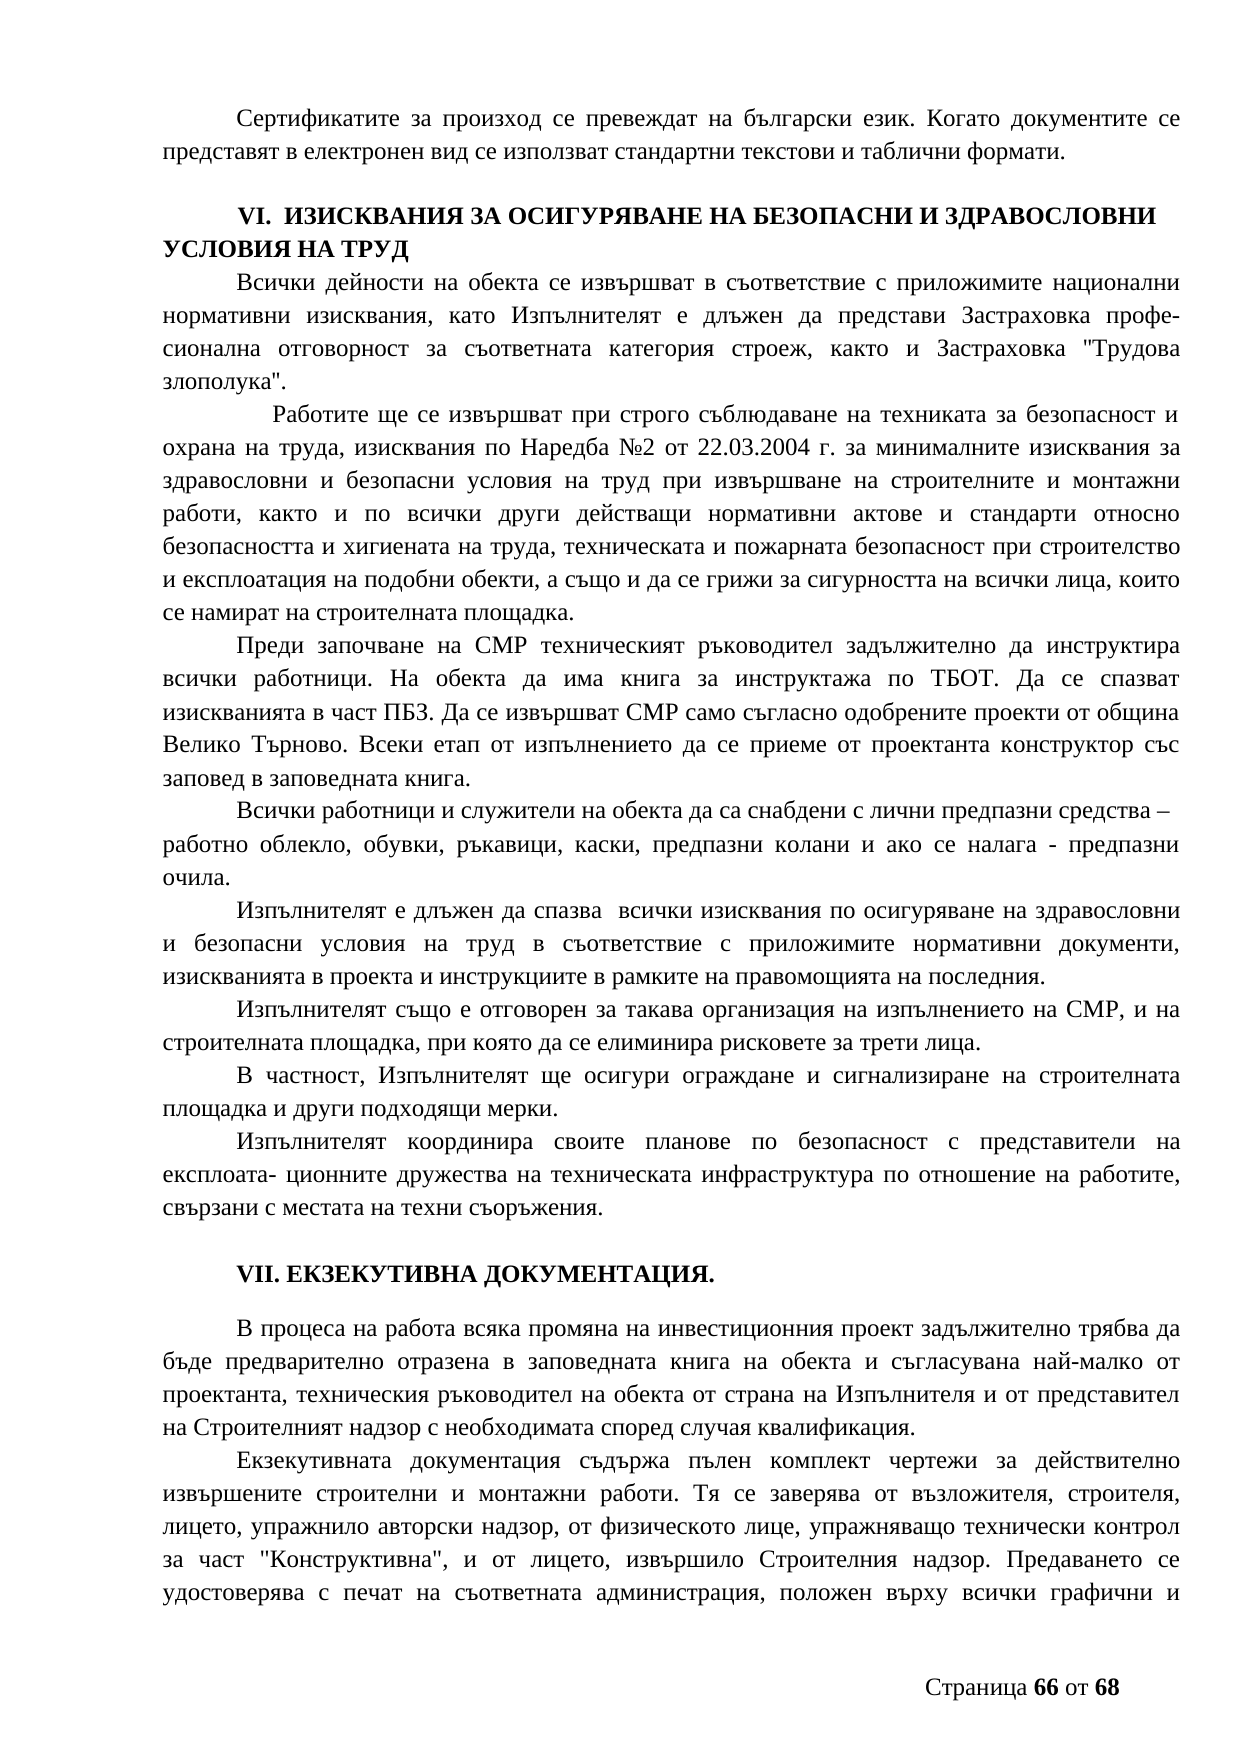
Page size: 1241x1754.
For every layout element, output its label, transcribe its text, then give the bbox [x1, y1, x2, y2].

text Сертификатите за произход се превеждат на български език. Когато документите се представят в електронен вид се използват стандартни текстови и таблични формати. [162, 103, 1181, 165]
text В процеса на работа всяка промяна на инвестиционния проект задължително трябва да бъде предварително отразена в заповедната книга на обекта и съгласувана най-малко от проектанта, техническия ръководител на обекта от страна на Изпълнителя и от представител на Строителният надзор с необходимата според случая квалификация. [162, 1313, 1181, 1441]
text В частност, Изпълнителят ще осигури ограждане и сигнализиране на строителната площадка и други подходящи мерки. [162, 1060, 1181, 1122]
text Изпълнителят е длъжен да спазва всички изисквания по осигуряване на здравословни и безопасни условия на труд в съответствие с приложимите нормативни документи, изискванията в проекта и инструкциите в рамките на правомощията на последния. [162, 895, 1181, 989]
text Изпълнителят координира своите планове по безопасност с представители на експлоата- ционните дружества на техническата инфраструктура по отношение на работите, свързани с местата на техни съоръжения. [162, 1126, 1181, 1221]
text VІ. ИЗИСКВАНИЯ ЗА ОСИГУРЯВАНЕ НА БЕЗОПАСНИ И ЗДРАВОСЛОВНИ УСЛОВИЯ НА ТРУД [162, 201, 1181, 263]
text Всички работници и служители на обекта да са снабдени с лични предпазни средства – [162, 796, 1181, 824]
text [162, 1445, 1181, 1606]
text Всички дейности на обекта се извършват в съответствие с приложимите национални нормативни изисквания, като Изпълнителят е длъжен да представи Застраховка профе-сионална отговорност за съответната категория строеж, както и Застраховка ''Трудова злополука''. [162, 267, 1181, 395]
text VІІ. ЕКЗЕКУТИВНА ДОКУМЕНТАЦИЯ. [162, 1259, 1176, 1288]
text Изпълнителят също е отговорен за такава организация на изпълнението на СМР, и на строителната площадка, при която да се елиминира рисковете за трети лица. [162, 994, 1181, 1056]
text работно облекло, обувки, ръкавици, каски, предпазни колани и ако се налага - предпазни очила. [162, 829, 1181, 890]
text Преди започване на СМР техническият ръководител задължително да инструктира всички работници. На обекта да има книга за инструктажа по ТБОТ. Да се спазват изискванията в част ПБЗ. Да се извършват СМР само съгласно одобрените проекти от община Велико Търново. Всеки етап от изпълнението да се приеме от проектанта конструктор със заповед в заповедната книга. [162, 631, 1181, 791]
text Работите ще се извършват при строго съблюдаване на техниката за безопасност и охрана на труда, изисквания по Наредба №2 от 22.03.2004 г. за минималните изисквания за здравословни и безопасни условия на труд при извършване на строителните и монтажни работи, както и по всички други действащи нормативни актове и стандарти относно безопасността и хигиената на труда, техническата и пожарната безопасност при строителство и експлоатация на подобни обекти, а също и да се грижи за сигурността на всички лица, които се намират на строителната площадка. [162, 399, 1181, 626]
